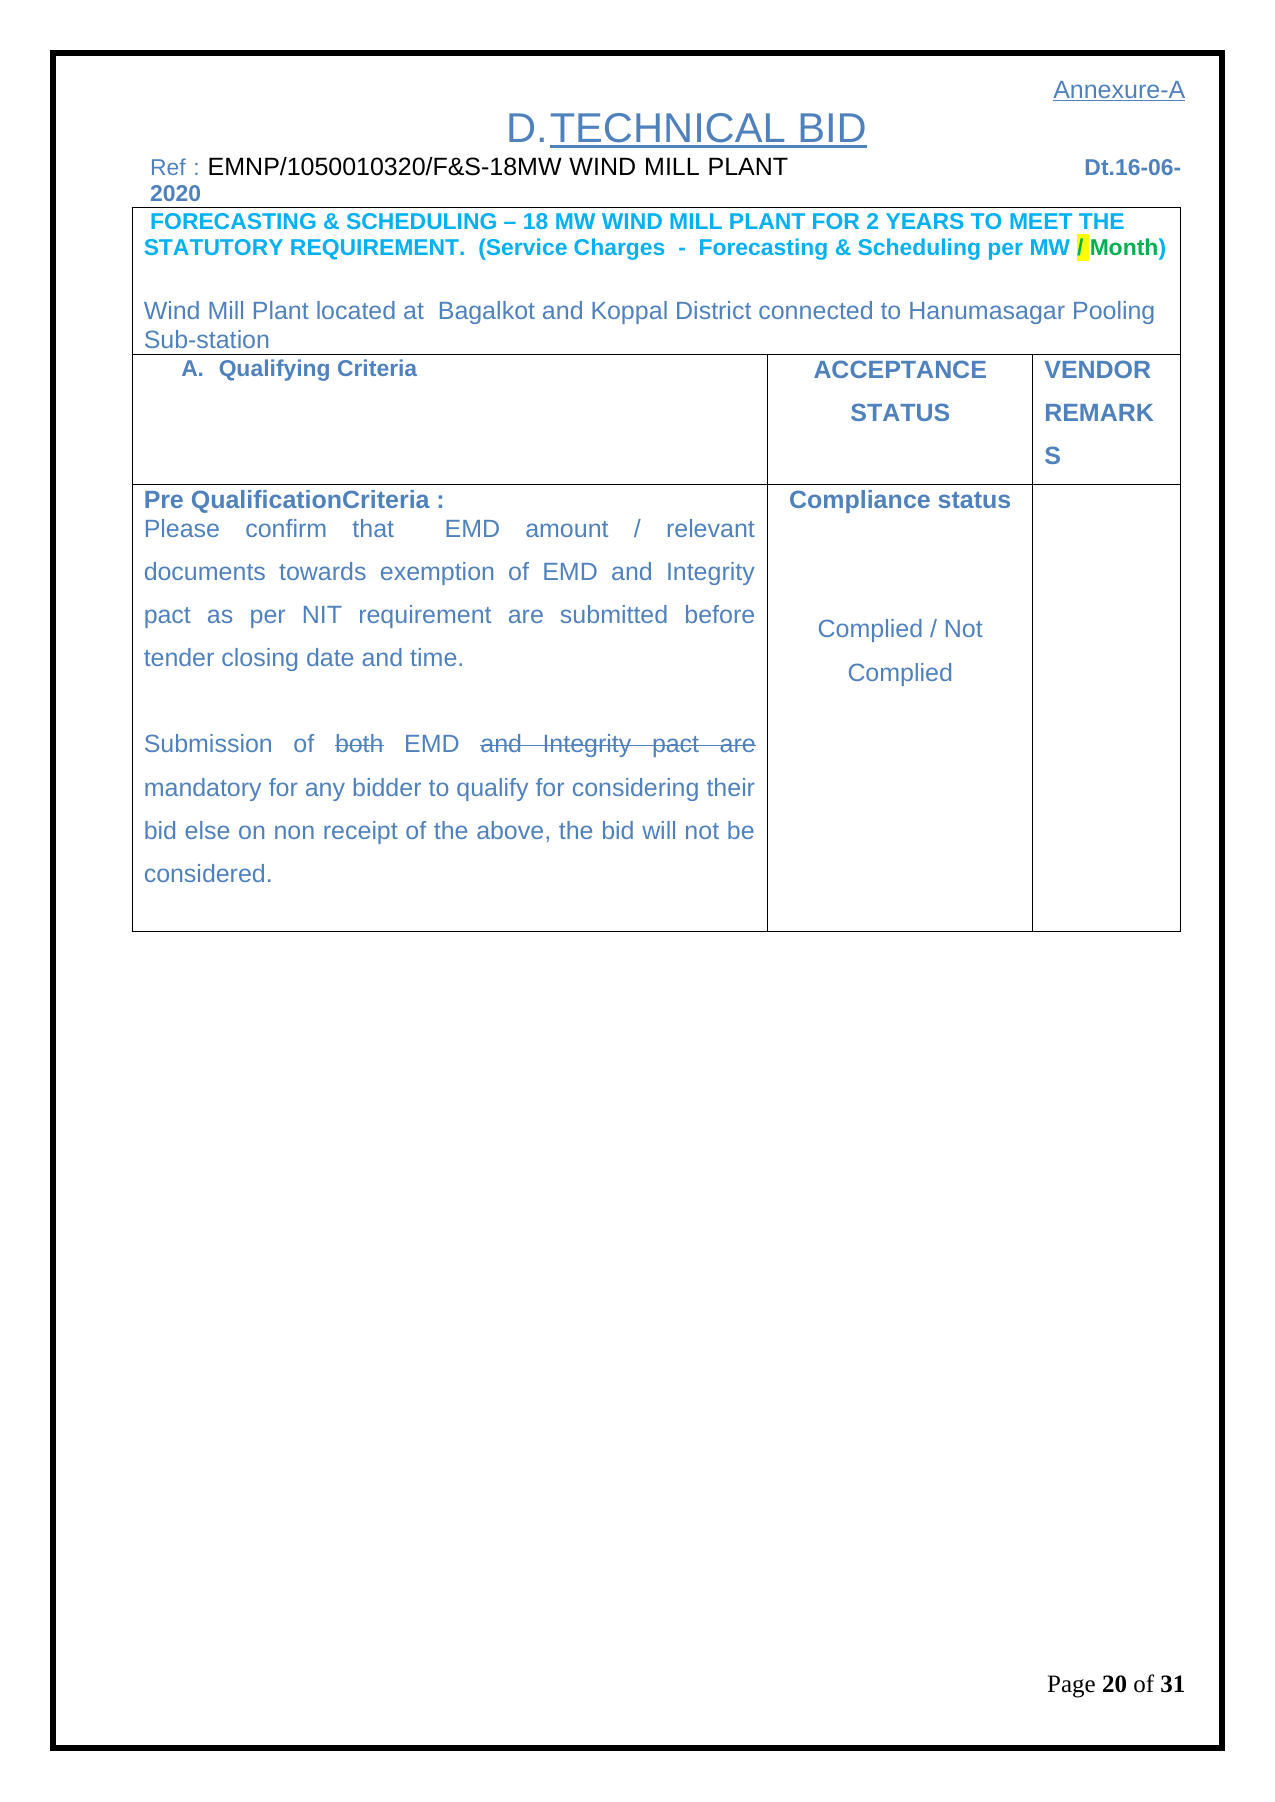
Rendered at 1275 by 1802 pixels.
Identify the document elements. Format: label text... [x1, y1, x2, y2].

text Ref : EMNP/1050010320/F&S-18MW WIND MILL PLANT Dt.16-06-2020 [150, 152, 1185, 207]
subtitle TECHNICAL BID [187, 104, 1185, 152]
table_cell [1033, 485, 1180, 931]
table_cell Qualifying Criteria [133, 355, 767, 484]
table_cell ACCEPTANCE STATUS [768, 355, 1032, 484]
table_cell Pre QualificationCriteria : Please confirm that EMD amount / relevant documents towards exemption of EMD and Integrity pact as per NIT requirement are submitted before tender closing date and time. Submission of both EMD and Integrity pact are mandatory for any bidder to qualify for considering their bid else on non receipt of the above, the bid will not be considered. [133, 485, 767, 931]
table_header FORECASTING & SCHEDULING – 18 MW WIND MILL PLANT FOR 2 YEARS TO MEET THE STATUTORY REQUIREMENT. (Service Charges - Forecasting & Scheduling per MW / Month) Wind Mill Plant located at Bagalkot and Koppal District connected to Hanumasagar Pooling Sub-station [133, 208, 1180, 354]
table_cell VENDOR REMARKS [1033, 355, 1180, 484]
table_cell Compliance status Complied / Not Complied [768, 485, 1032, 931]
subtitle Annexure-A [975, 75, 1185, 104]
